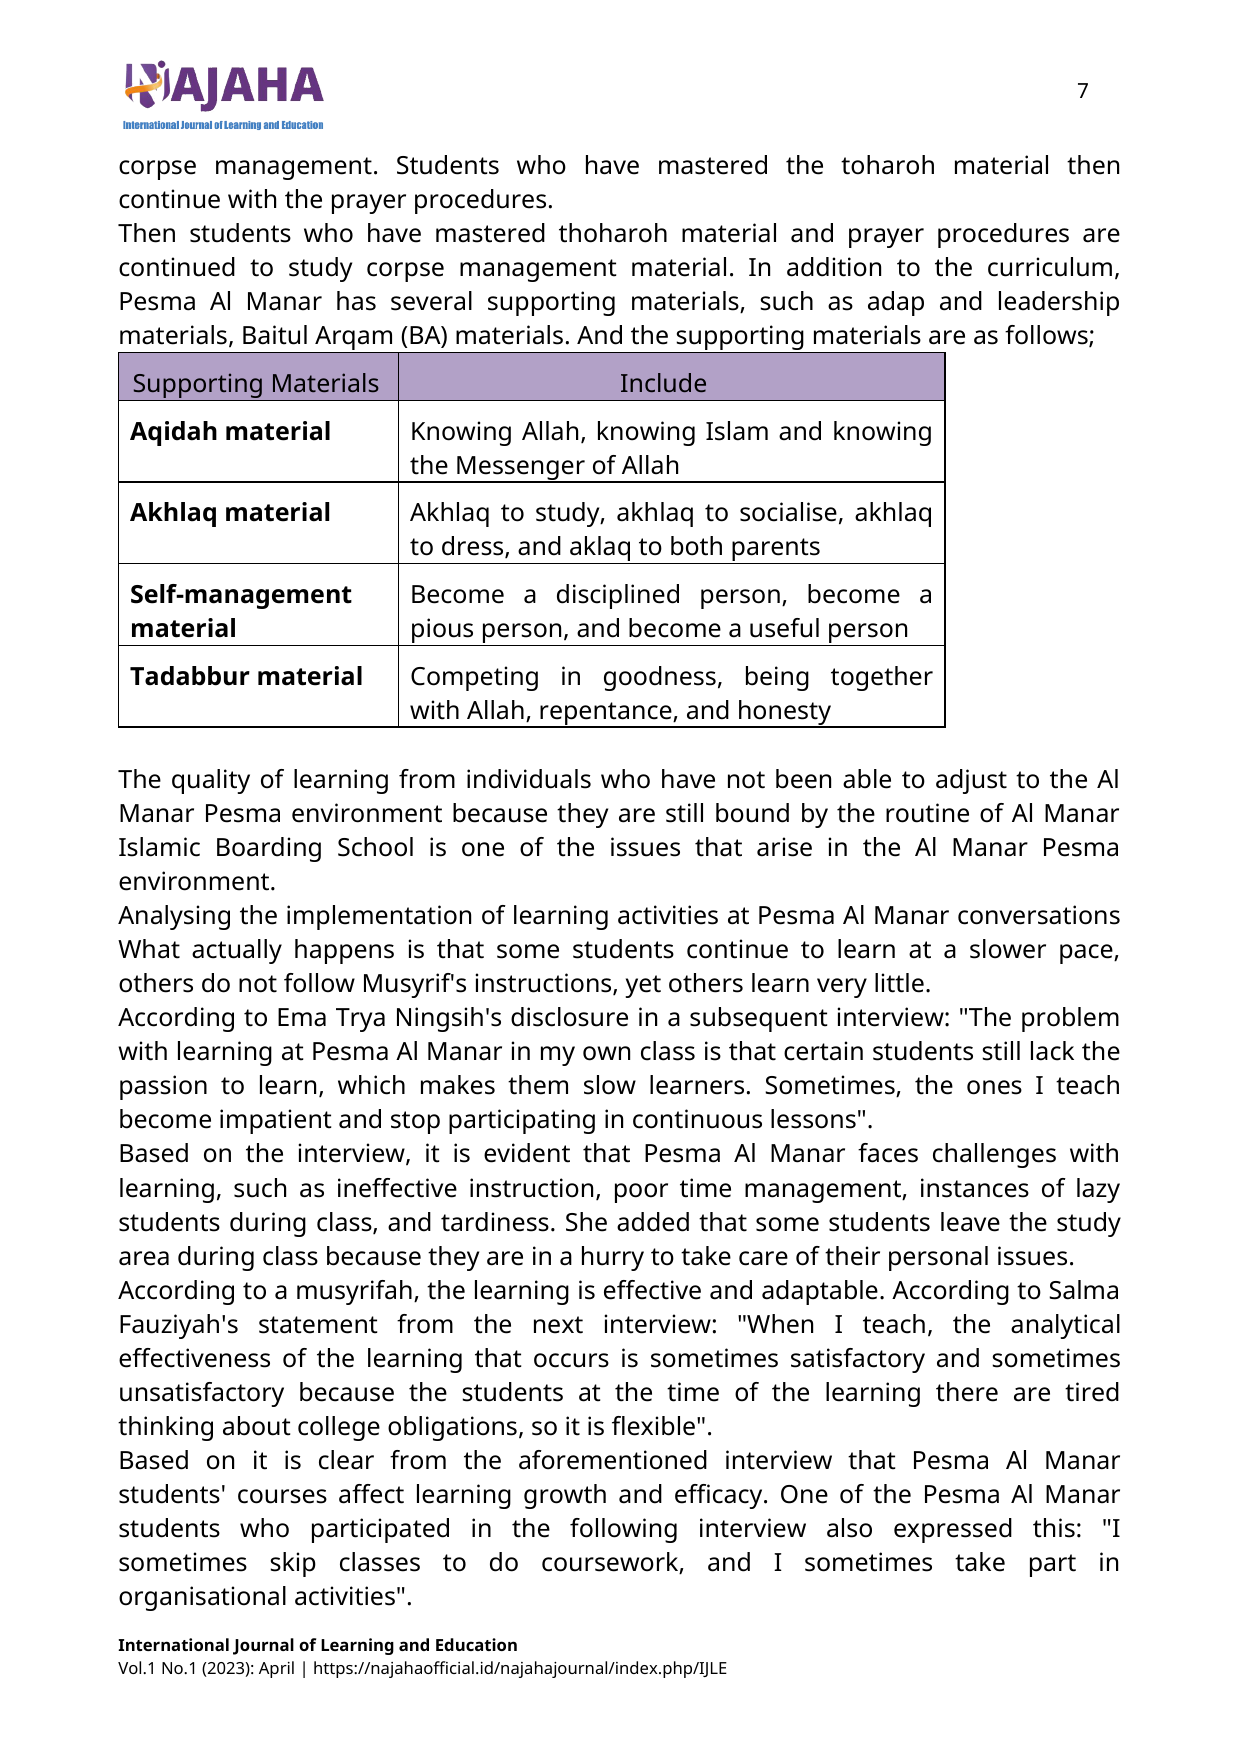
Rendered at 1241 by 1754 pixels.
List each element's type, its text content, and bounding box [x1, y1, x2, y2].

text Analysing the implementation of learning activities at Pesma Al Manar conversations What actually happens is that some students continue to learn at a slower pace, others do not follow Musyrif's instructions, yet others learn very little. [118, 898, 1122, 1000]
table_header Supporting Materials [119, 353, 398, 400]
text Based on the interview, it is evident that Pesma Al Manar faces challenges with learning, such as ineffective instruction, poor time management, instances of lazy students during class, and tardiness. She added that some students leave the study area during class because they are in a hurry to take care of their personal issues. [118, 1136, 1122, 1272]
text Then students who have mastered thoharoh material and prayer procedures are continued to study corpse management material. In addition to the curriculum, Pesma Al Manar has several supporting materials, such as adap and leadership materials, Baitul Arqam (BA) materials. And the supporting materials are as follows; [118, 216, 1122, 352]
text According to Ema Trya Ningsih's disclosure in a subsequent interview: "The problem with learning at Pesma Al Manar in my own class is that certain students still lack the passion to learn, which makes them slow learners. Sometimes, the ones I teach become impatient and stop participating in continuous lessons". [118, 1000, 1122, 1136]
table_cell Akhlaq material [119, 483, 398, 563]
table_cell Aqidah material [119, 401, 398, 481]
table_cell Competing in goodness, being together with Allah, repentance, and honesty [399, 646, 944, 726]
text According to a musyrifah, the learning is effective and adaptable. According to Salma Fauziyah's statement from the next interview: "When I teach, the analytical effectiveness of the learning that occurs is sometimes satisfactory and sometimes unsatisfactory because the students at the time of the learning there are tired thinking about college obligations, so it is flexible". [118, 1272, 1122, 1443]
table_cell Tadabbur material [119, 646, 398, 726]
table_cell Knowing Allah, knowing Islam and knowing the Messenger of Allah [399, 401, 944, 481]
table_header Include [399, 353, 944, 400]
text The quality of learning from individuals who have not been able to adjust to the Al Manar Pesma environment because they are still bound by the routine of Al Manar Islamic Boarding School is one of the issues that arise in the Al Manar Pesma environment. [118, 761, 1122, 898]
table_cell Become a disciplined person, become a pious person, and become a useful person [399, 564, 944, 645]
picture [117, 57, 329, 132]
text Based on it is clear from the aforementioned interview that Pesma Al Manar students' courses affect learning growth and efficacy. One of the Pesma Al Manar students who participated in the following interview also expressed this: "I sometimes skip classes to do coursework, and I sometimes take part in organisational activities". [118, 1443, 1122, 1613]
table_cell Self-management material [119, 564, 398, 645]
table_cell Akhlaq to study, akhlaq to socialise, akhlaq to dress, and aklaq to both parents [399, 483, 944, 563]
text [118, 148, 1122, 216]
